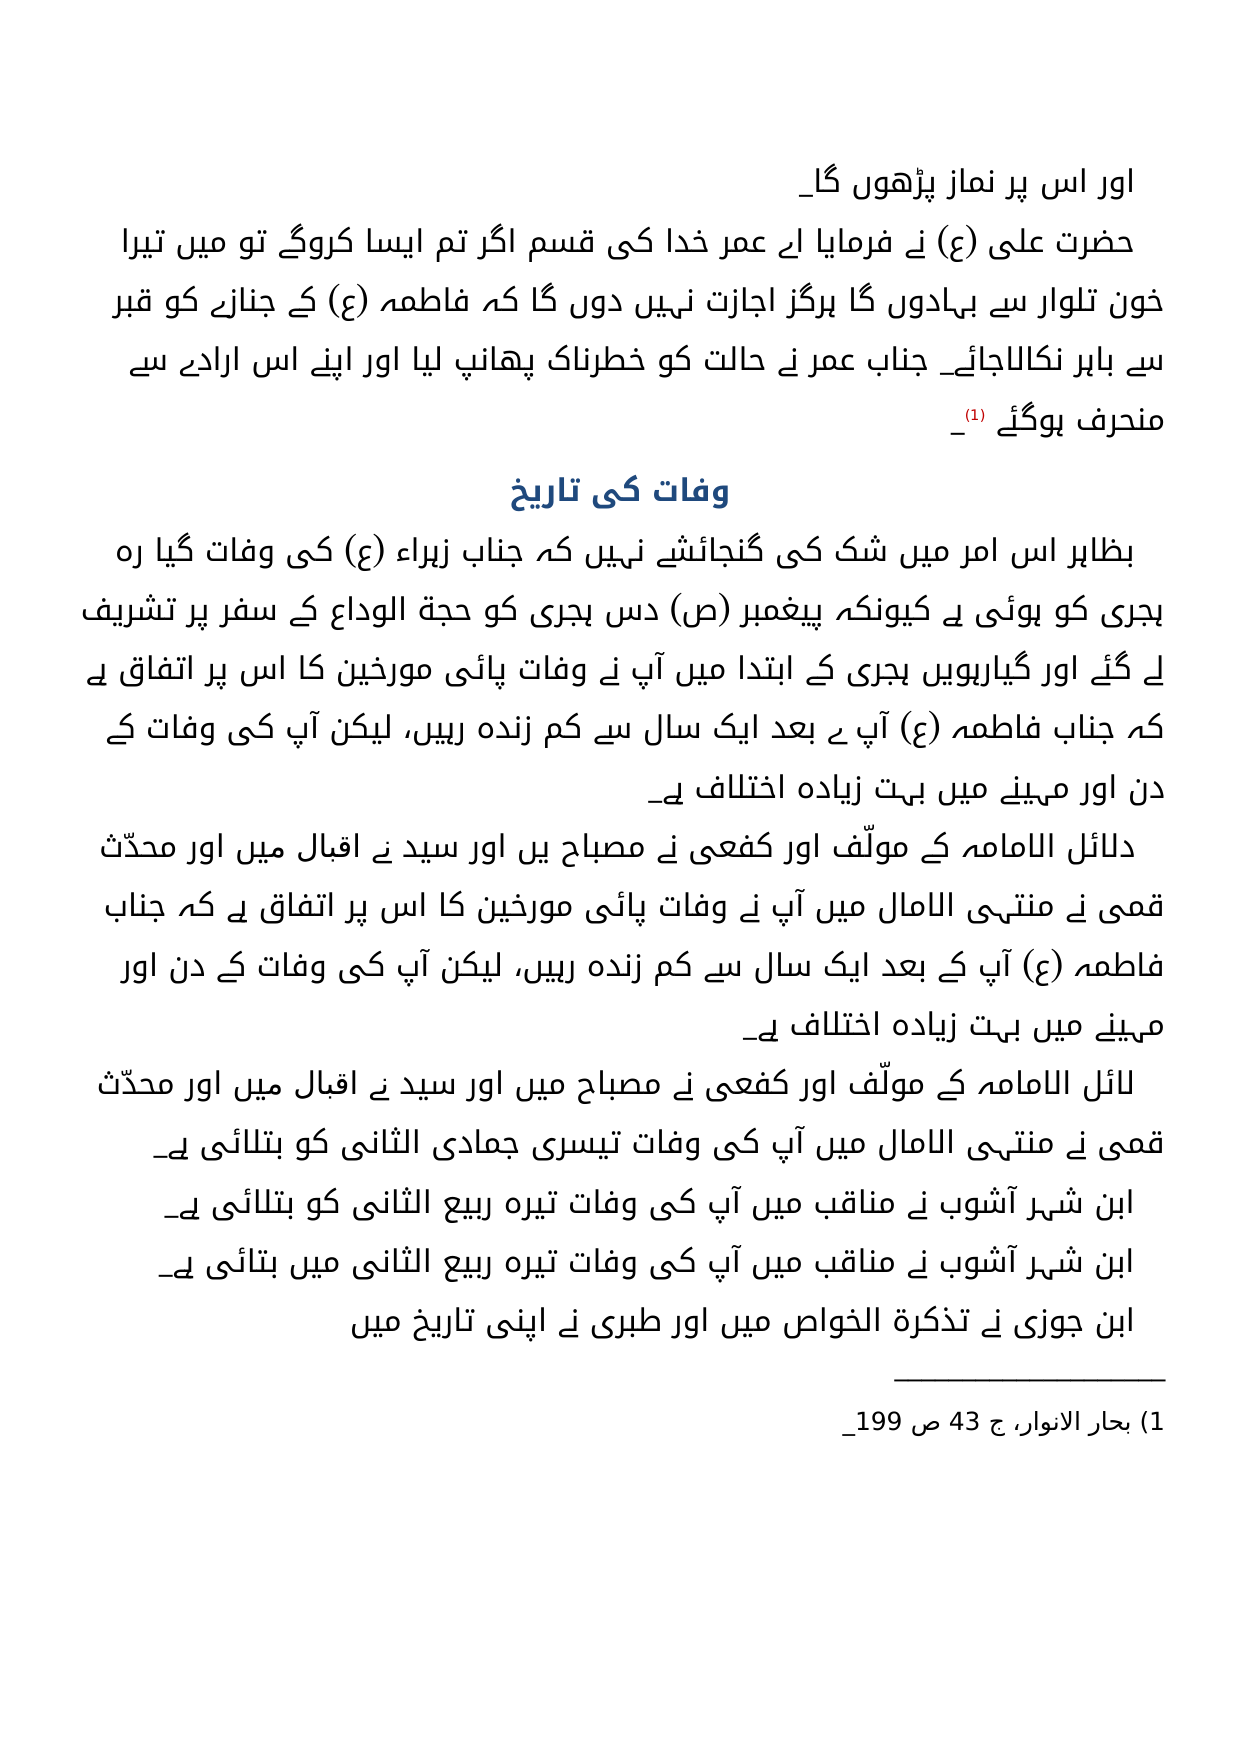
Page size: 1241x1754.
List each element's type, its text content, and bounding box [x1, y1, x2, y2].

text ابن شہر آشوب نے مناقب میں آپ کی وفات تیرہ ربیع الثانی کو بتلائی ہے_ [75, 1173, 1165, 1232]
text اور اس پر نماز پڑھوں گا_ [75, 153, 1165, 212]
text لائل الامامہ کے مولّف اور کفعی نے مصباح میں اور سید نے اقبال میں اور محدّث قمی نے منتہی الامال میں آپ کی وفات تیسری جمادی الثانی کو بتلائی ہے_ [75, 1054, 1165, 1173]
text ابن جوزی نے تذکرة الخواص میں اور طبری نے اپنی تاریخ میں [75, 1291, 1165, 1351]
text ابن شہر آشوب نے مناقب میں آپ کی وفات تیرہ ربیع الثانی میں بتائی ہے_ [75, 1232, 1165, 1291]
text دلائل الامامہ کے مولّف اور کفعی نے مصباح یں اور سید نے اقبال میں اور محدّث قمی نے منتہی الامال میں آپ نے وفات پائی مورخین کا اس پر اتفاق ہے کہ جناب فاطمہ (ع) آپ کے بعد ایک سال سے کم زندہ رہیں، لیکن آپ کی وفات کے دن اور مہینے میں بہت زیادہ اختلاف ہے_ [75, 817, 1165, 1054]
text حضرت علی (ع) نے فرمایا اے عمر خدا کی قسم اگر تم ایسا کروگے تو میں تیرا خون تلوار سے بہادوں گا ہرگز اجازت نہیں دوں گا کہ فاطمہ (ع) کے جنازے کو قبر سے باہر نکالاجائے_ جناب عمر نے حالت کو خطرناک پھانپ لیا اور اپنے اس ارادے سے منحرف ہوگئے (1)_ [75, 212, 1165, 449]
subtitle وفات کی تاریخ [75, 462, 1165, 521]
text بظاہر اس امر میں شک کی گنجائشے نہیں کہ جناب زہراء (ع) کی وفات گیا رہ ہجری کو ہوئی ہے کیونکہ پیغمبر (ص) دس ہجری کو حجة الوداع کے سفر پر تشریف لے گئے اور گیارہویں ہجری کے ابتدا میں آپ نے وفات پائی مورخین کا اس پر اتفاق ہے کہ جناب فاطمہ (ع) آپ ے بعد ایک سال سے کم زندہ رہیں، لیکن آپ کی وفات کے دن اور مہینے میں بہت زیادہ اختلاف ہے_ [75, 521, 1165, 817]
text 1) بحار الانوار، ج 43 ص 199_ [75, 1407, 1165, 1436]
text ____________________ [75, 1351, 1165, 1382]
